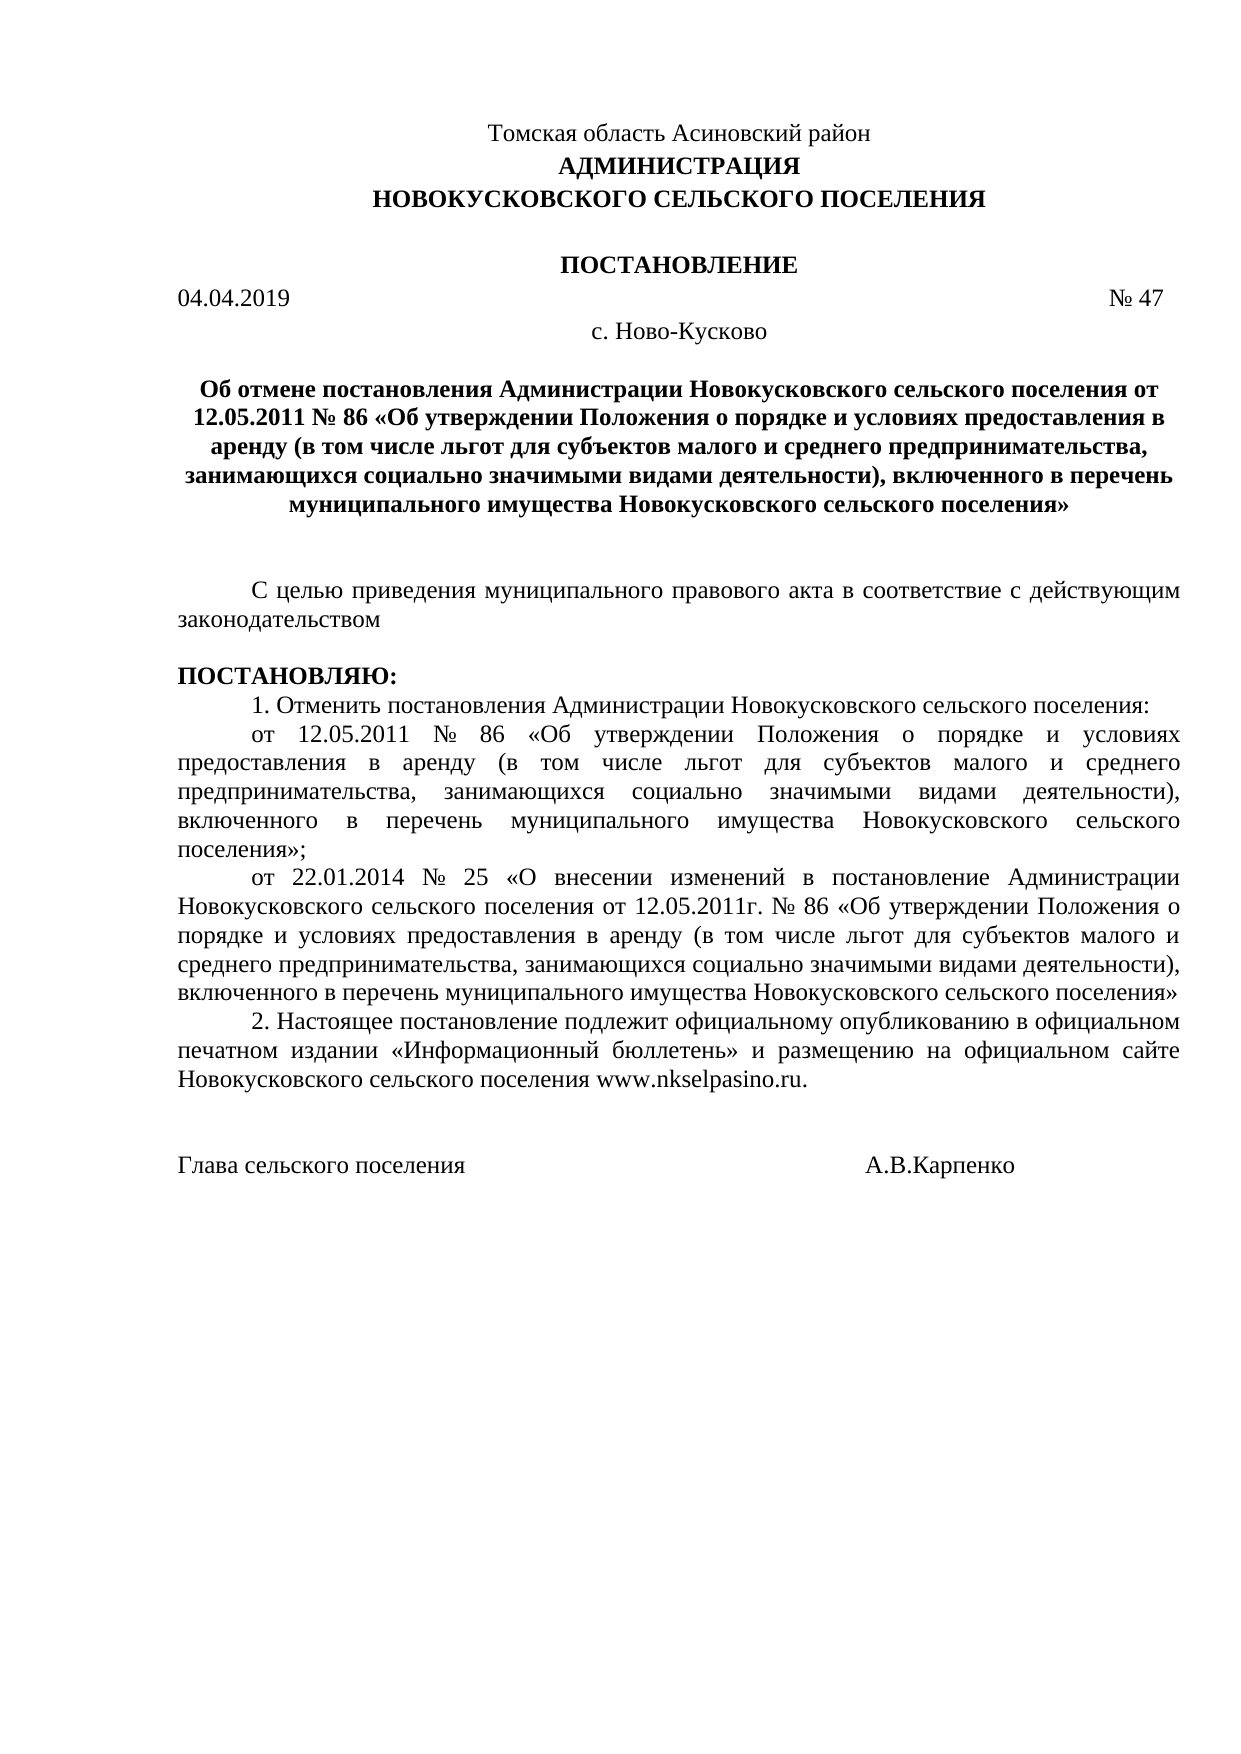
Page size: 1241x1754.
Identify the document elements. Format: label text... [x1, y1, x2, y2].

text АДМИНИСТРАЦИЯ [177, 151, 1181, 180]
text ПОСТАНОВЛЕНИЕ [177, 250, 1181, 279]
text с. Ново-Кусково [177, 316, 1181, 345]
text ПОСТАНОВЛЯЮ: [177, 661, 1181, 690]
text С целью приведения муниципального правового акта в соответствие с действующим законодательством [177, 575, 1181, 632]
text от 12.05.2011 № 86 «Об утверждении Положения о порядке и условиях предоставления в аренду (в том числе льгот для субъектов малого и среднего предпринимательства, занимающихся социально значимыми видами деятельности), включенного в перечень муниципального имущества Новокусковского сельского поселения»; [177, 719, 1181, 862]
text 2. Настоящее постановление подлежит официальному опубликованию в официальном печатном издании «Информационный бюллетень» и размещению на официальном сайте Новокусковского сельского поселения www.nkselpasino.ru. [177, 1006, 1181, 1092]
text 04.04.2019 № 47 [177, 283, 1181, 312]
text Глава сельского поселения А.В.Карпенко [177, 1150, 1181, 1179]
text Томская область Асиновский район [177, 118, 1181, 147]
text Об отмене постановления Администрации Новокусковского сельского поселения от 12.05.2011 № 86 «Об утверждении Положения о порядке и условиях предоставления в аренду (в том числе льгот для субъектов малого и среднего предпринимательства, занимающихся социально значимыми видами деятельности), включенного в перечень муниципального имущества Новокусковского сельского поселения» [177, 374, 1181, 517]
text НОВОКУСКОВСКОГО СЕЛЬСКОГО ПОСЕЛЕНИЯ [177, 184, 1181, 213]
text 1. Отменить постановления Администрации Новокусковского сельского поселения: [177, 690, 1181, 719]
text от 22.01.2014 № 25 «О внесении изменений в постановление Администрации Новокусковского сельского поселения от 12.05.2011г. № 86 «Об утверждении Положения о порядке и условиях предоставления в аренду (в том числе льгот для субъектов малого и среднего предпринимательства, занимающихся социально значимыми видами деятельности), включенного в перечень муниципального имущества Новокусковского сельского поселения» [177, 862, 1181, 1006]
